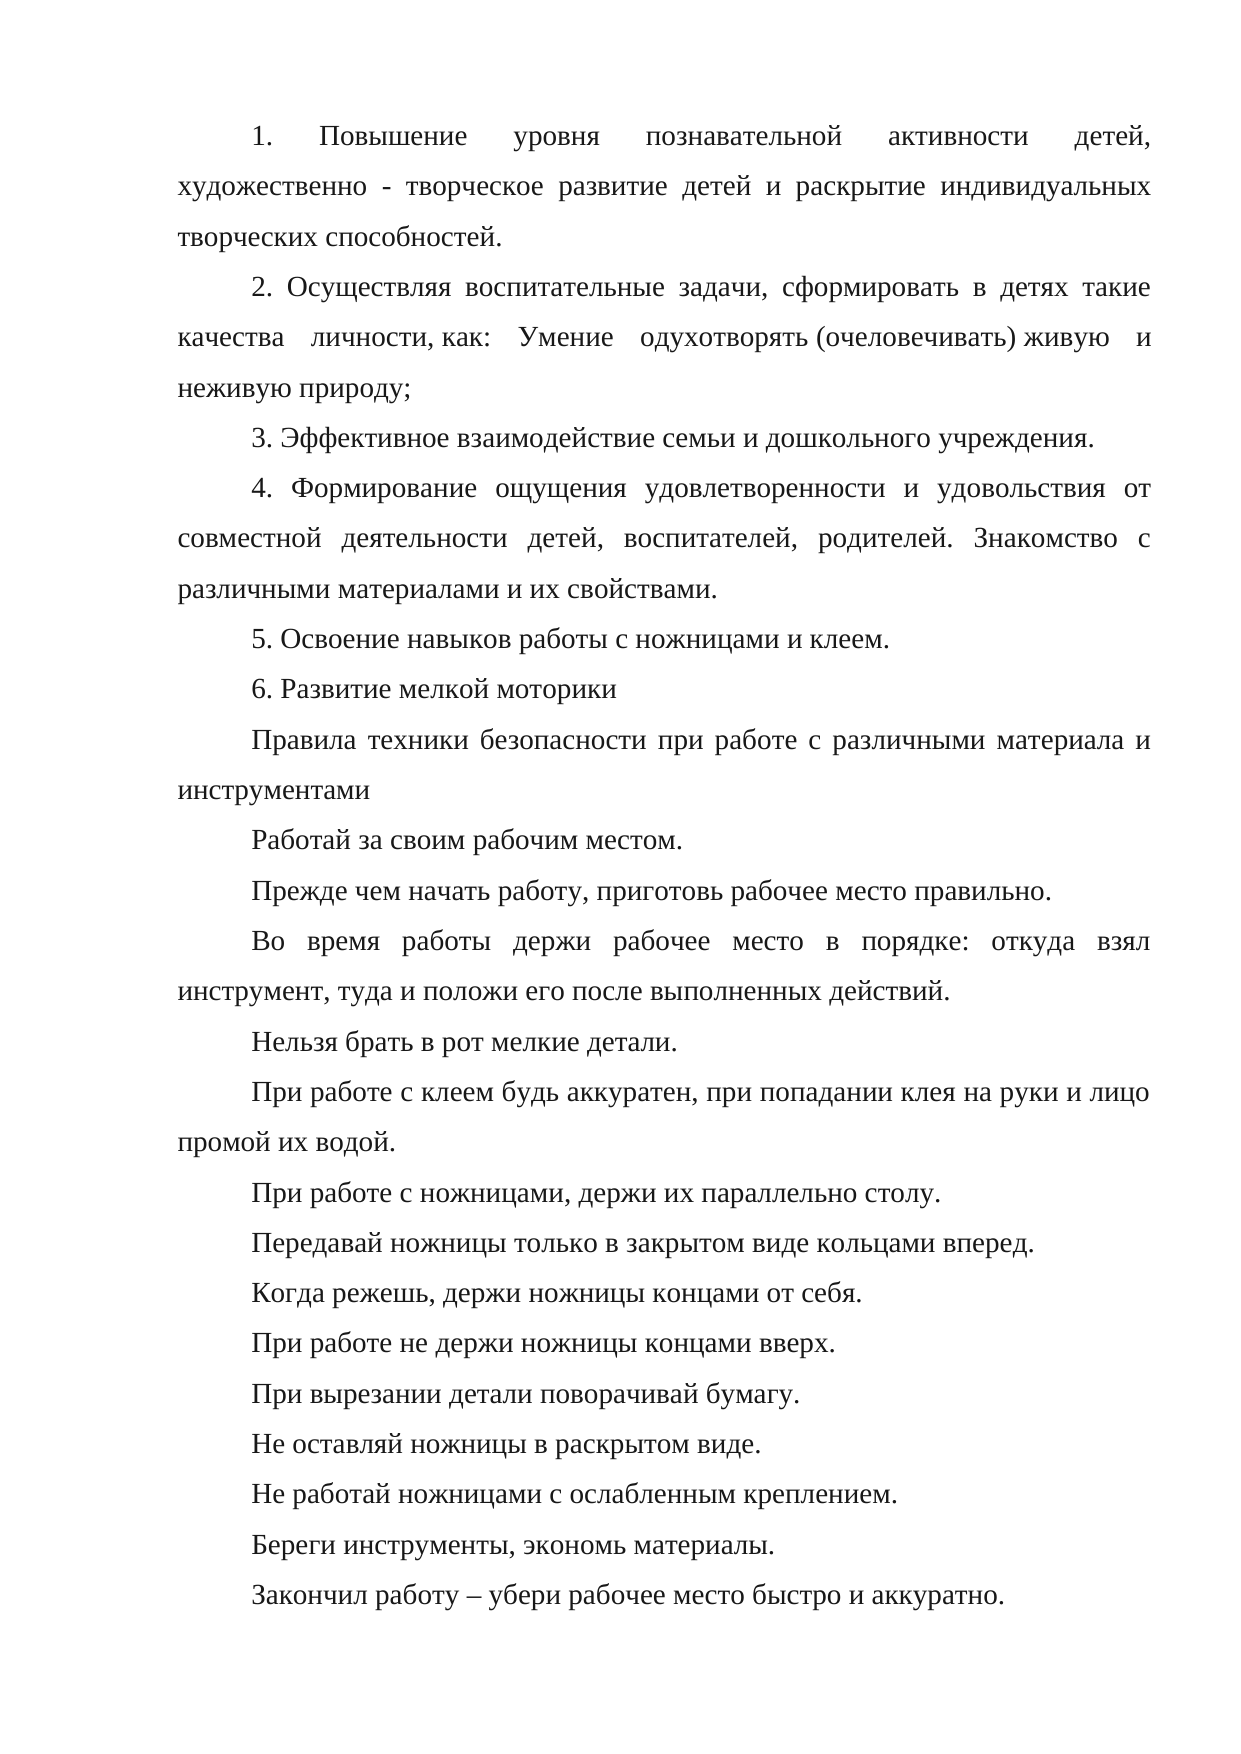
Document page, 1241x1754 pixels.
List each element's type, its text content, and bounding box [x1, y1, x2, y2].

text При работе с клеем будь аккуратен, при попадании клея на руки и лицо промой их водой. [177, 1074, 1152, 1158]
text Не оставляй ножницы в раскрытом виде. [177, 1426, 1152, 1460]
text Правила техники безопасности при работе с различными материала и инструментами [177, 722, 1152, 806]
text 6. Развитие мелкой моторики [177, 672, 1152, 705]
text 5. Освоение навыков работы с ножницами и клеем. [177, 621, 1152, 655]
text 3. Эффективное взаимодействие семьи и дошкольного учреждения. [177, 420, 1152, 453]
text Закончил работу – убери рабочее место быстро и аккуратно. [177, 1577, 1152, 1611]
text 4. Формирование ощущения удовлетворенности и удовольствия от совместной деятельности детей, воспитателей, родителей. Знакомство с различными материалами и их свойствами. [177, 470, 1152, 604]
text При работе с ножницами, держи их параллельно столу. [177, 1175, 1152, 1208]
text При вырезании детали поворачивай бумагу. [177, 1376, 1152, 1409]
text Во время работы держи рабочее место в порядке: откуда взял инструмент, туда и положи его после выполненных действий. [177, 923, 1152, 1007]
text 1. Повышение уровня познавательной активности детей, художественно - творческое развитие детей и раскрытие индивидуальных творческих способностей. [177, 118, 1152, 252]
text Когда режешь, держи ножницы концами от себя. [177, 1275, 1152, 1309]
text Прежде чем начать работу, приготовь рабочее место правильно. [177, 873, 1152, 906]
text Передавай ножницы только в закрытом виде кольцами вперед. [177, 1225, 1152, 1258]
text При работе не держи ножницы концами вверх. [177, 1326, 1152, 1359]
text Береги инструменты, экономь материалы. [177, 1527, 1152, 1560]
text Работай за своим рабочим местом. [177, 822, 1152, 856]
text Нельзя брать в рот мелкие детали. [177, 1024, 1152, 1057]
text 2. Осуществляя воспитательные задачи, сформировать в детях такие качества личности, как: Умение одухотворять (очеловечивать) живую и неживую природу; [177, 269, 1152, 403]
text Не работай ножницами с ослабленным креплением. [177, 1477, 1152, 1510]
